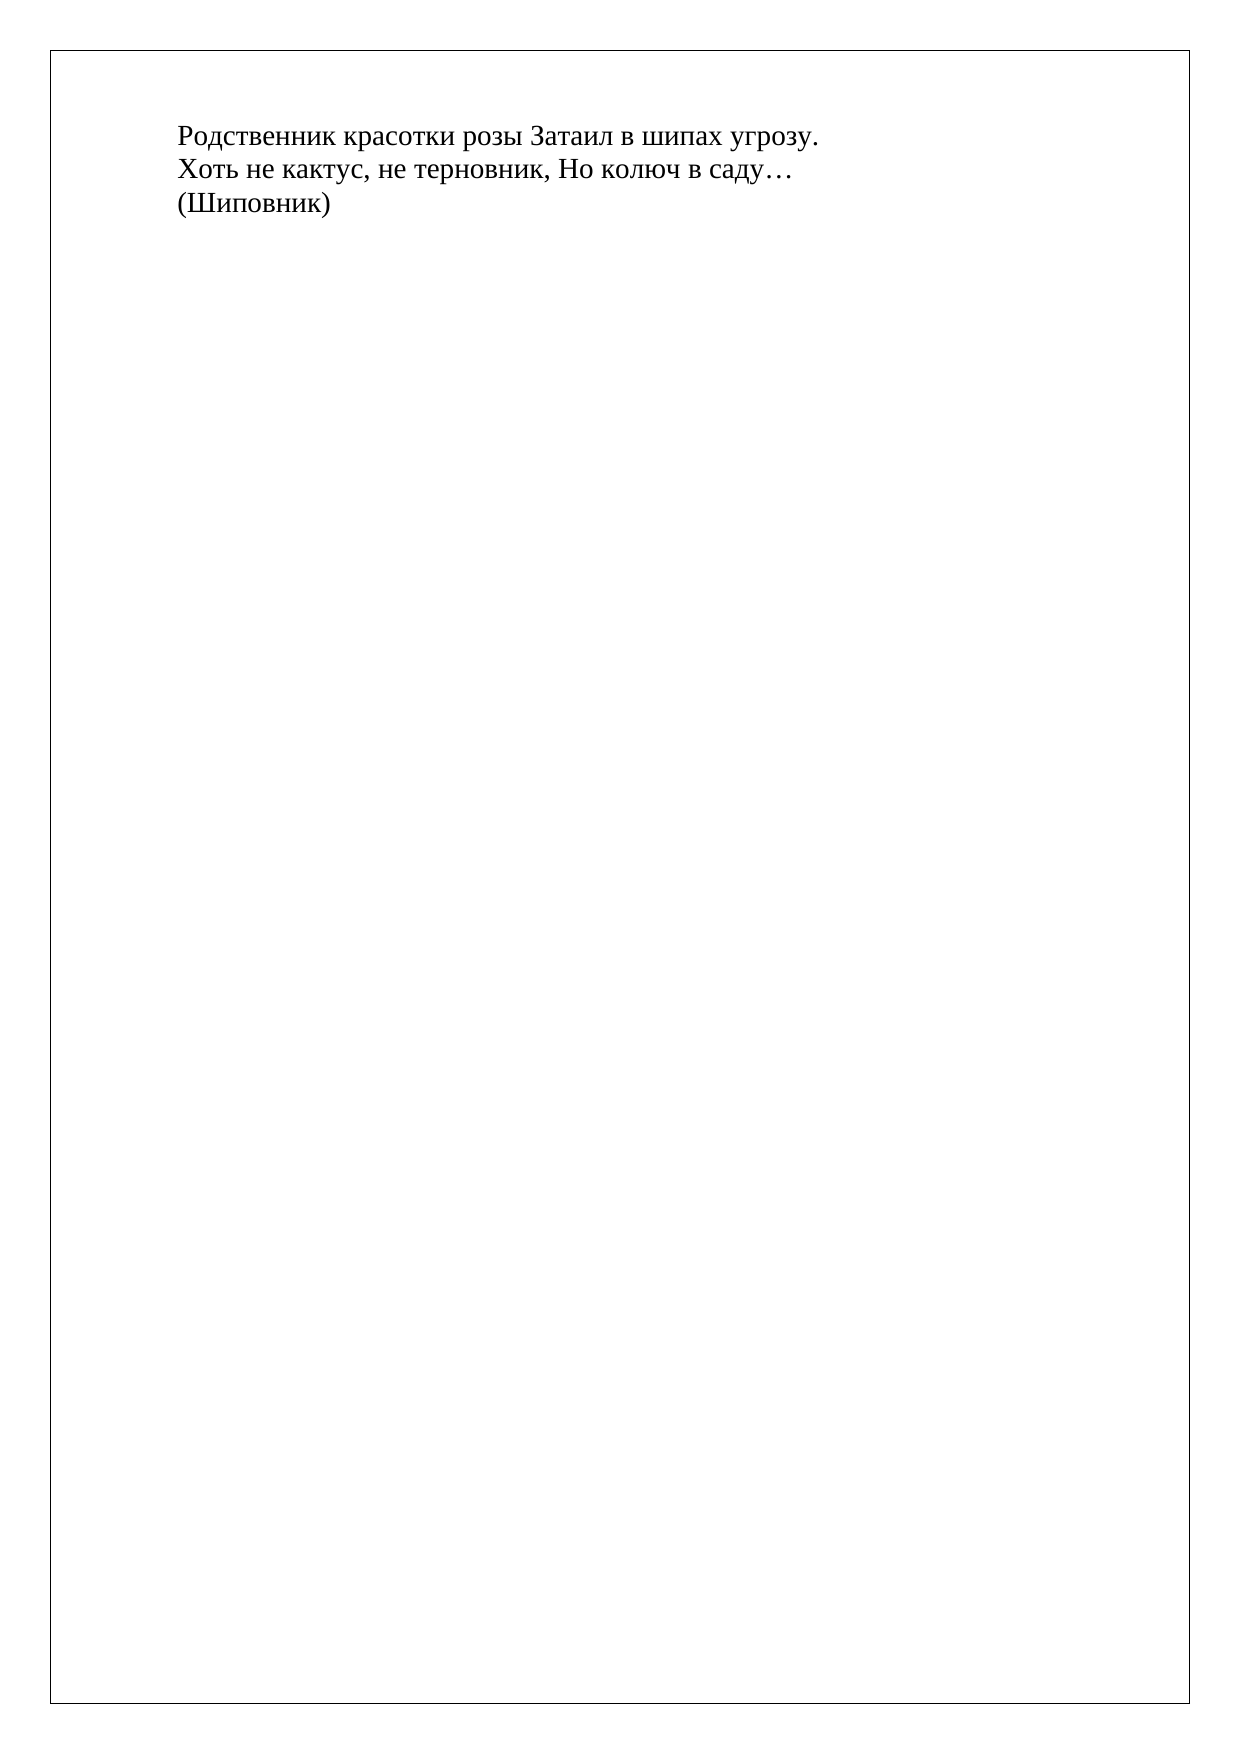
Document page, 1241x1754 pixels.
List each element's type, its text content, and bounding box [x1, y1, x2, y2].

list Родственник красотки розы Затаил в шипах угрозу. [177, 118, 1152, 152]
list Хоть не кактус, не терновник, Но колюч в саду… [177, 152, 1152, 185]
list (Шиповник) [177, 185, 1152, 219]
